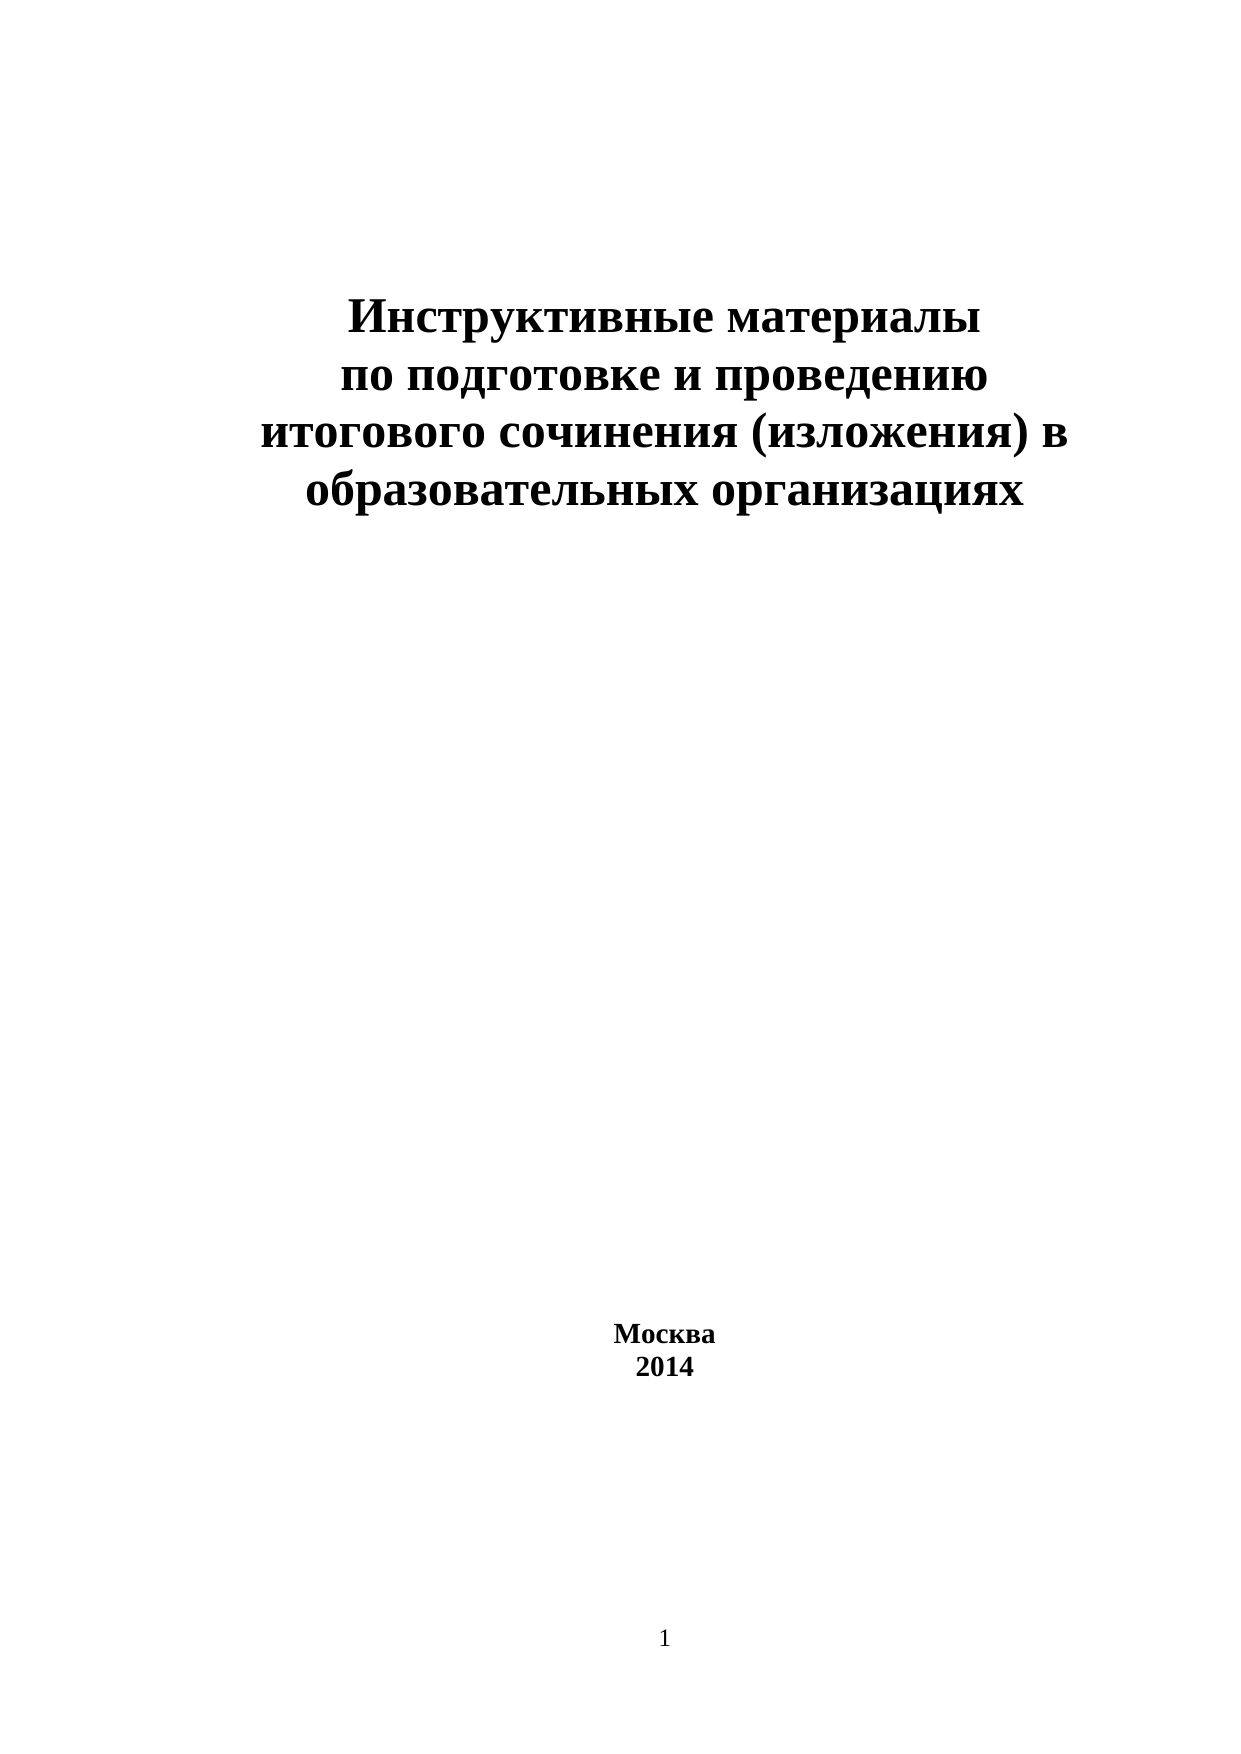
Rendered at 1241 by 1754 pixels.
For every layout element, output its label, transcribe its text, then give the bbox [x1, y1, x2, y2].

text 2014 [177, 1349, 1152, 1383]
text Инструктивные материалы [177, 286, 1152, 343]
text итогового сочинения (изложения) в образовательных организациях [177, 401, 1152, 516]
text Москва [177, 1316, 1152, 1349]
text по подготовке и проведению [177, 343, 1152, 401]
